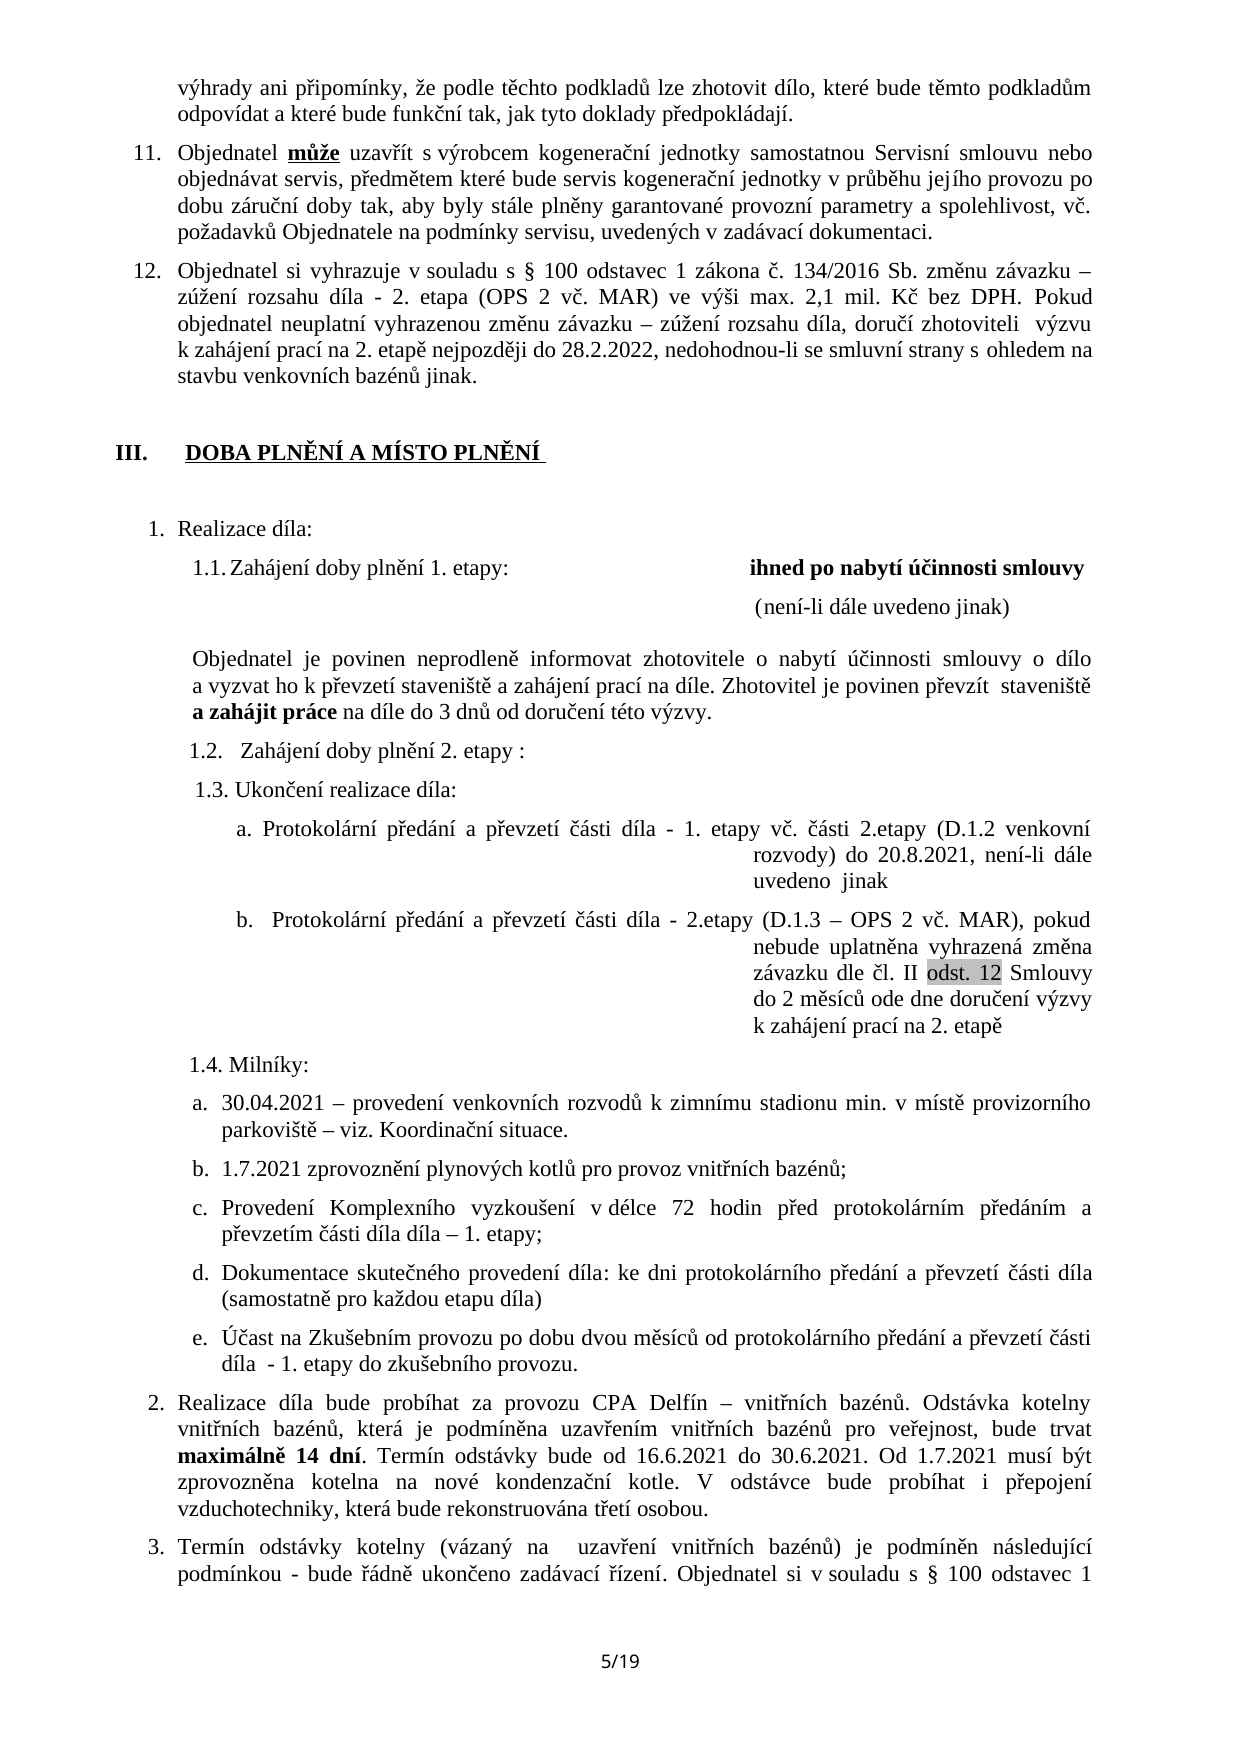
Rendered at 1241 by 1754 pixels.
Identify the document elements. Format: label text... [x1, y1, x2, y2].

list Realizace díla bude probíhat za provozu CPA Delfín – vnitřních bazénů. Odstávka kotelny vnitřních bazénů, která je podmíněna uzavřením vnitřních bazénů pro veřejnost, bude trvat maximálně 14 dní. Termín odstávky bude od 16.6.2021 do 30.6.2021. Od 1.7.2021 musí být zprovozněna kotelna na nové kondenzační kotle. V odstávce bude probíhat i přepojení vzduchotechniky, která bude rekonstruována třetí osobou. [148, 1389, 1093, 1521]
text Objednatel je povinen neprodleně informovat zhotovitele o nabytí účinnosti smlouvy o dílo a vyzvat ho k převzetí staveniště a zahájení prací na díle. Zhotovitel je povinen převzít staveniště a zahájit práce na díle do 3 dnů od doručení této výzvy. [192, 646, 1093, 724]
list Účast na Zkušebním provozu po dobu dvou měsíců od protokolárního předání a převzetí části díla - 1. etapy do zkušebního provozu. [192, 1324, 1093, 1377]
list Realizace díla: [148, 515, 1093, 541]
text 1.2. Zahájení doby plnění 2. etapy : [177, 737, 1093, 763]
list 1.4. Milníky: [177, 1051, 1093, 1077]
list 1.7.2021 zprovoznění plynových kotlů pro provoz vnitřních bazénů; [192, 1155, 1093, 1181]
list Provedení Komplexního vyzkoušení v délce 72 hodin před protokolárním předáním a převzetím části díla díla – 1. etapy; [192, 1193, 1093, 1246]
list Zahájení doby plnění 1. etapy: ihned po nabytí účinnosti smlouvy [192, 554, 1093, 580]
list 30.04.2021 – provedení venkovních rozvodů k zimnímu stadionu min. v místě provizorního parkoviště – viz. Koordinační situace. [192, 1089, 1093, 1142]
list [148, 1533, 1093, 1586]
list Objednatel si vyhrazuje v souladu s § 100 odstavec 1 zákona č. 134/2016 Sb. změnu závazku – zúžení rozsahu díla - 2. etapa (OPS 2 vč. MAR) ve výši max. 2,1 mil. Kč bez DPH. Pokud objednatel neuplatní vyhrazenou změnu závazku – zúžení rozsahu díla, doručí zhotoviteli výzvu k zahájení prací na 2. etapě nejpozději do 28.2.2022, nedohodnou-li se smluvní strany s ohledem na stavbu venkovních bazénů jinak. [133, 257, 1093, 389]
text DOBA PLNĚNÍ A MÍSTO PLNĚNÍ [148, 439, 1093, 465]
list b. Protokolární předání a převzetí části díla - 2.etapy (D.1.3 – OPS 2 vč. MAR), pokud nebude uplatněna vyhrazená změna závazku dle čl. II odst. 12 Smlouvy do 2 měsíců ode dne doručení výzvy k zahájení prací na 2. etapě [236, 906, 1093, 1038]
list a. Protokolární předání a převzetí části díla - 1. etapy vč. části 2.etapy (D.1.2 venkovní rozvody) do 20.8.2021, není-li dále uvedeno jinak [236, 815, 1093, 894]
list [133, 74, 1093, 127]
list 1.3. Ukončení realizace díla: [177, 776, 1093, 802]
text (není-li dále uvedeno jinak) [177, 593, 1093, 619]
list Objednatel může uzavřít s výrobcem kogenerační jednotky samostatnou Servisní smlouvu nebo objednávat servis, předmětem které bude servis kogenerační jednotky v průběhu jejího provozu po dobu záruční doby tak, aby byly stále plněny garantované provozní parametry a spolehlivost, vč. požadavků Objednatele na podmínky servisu, uvedených v zadávací dokumentaci. [133, 139, 1093, 244]
list Dokumentace skutečného provedení díla: ke dni protokolárního předání a převzetí části díla (samostatně pro každou etapu díla) [192, 1259, 1093, 1311]
